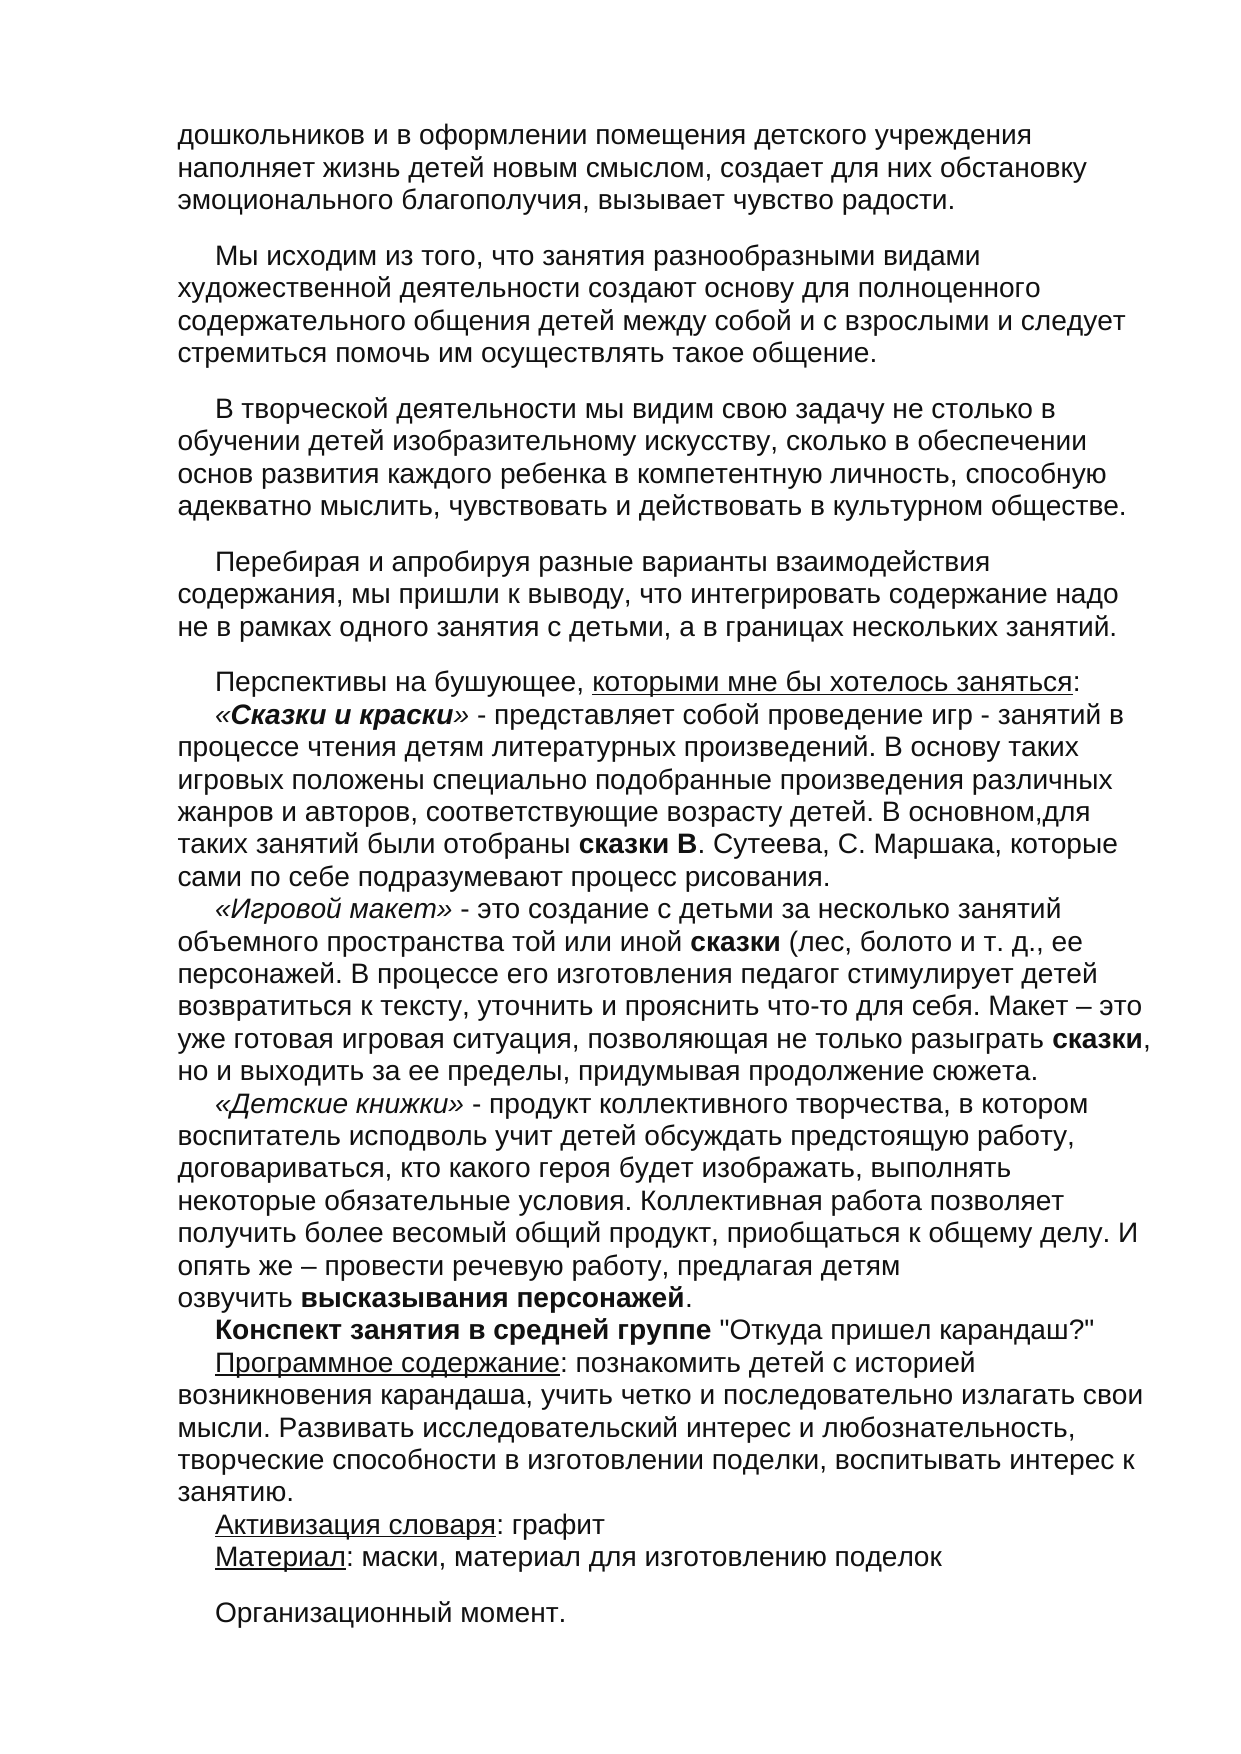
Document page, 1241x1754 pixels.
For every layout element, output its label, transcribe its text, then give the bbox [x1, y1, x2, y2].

text Перебирая и апробируя разные варианты взаимодействия содержания, мы пришли к выводу, что интегрировать содержание надо не в рамках одного занятия с детьми, а в границах нескольких занятий. [177, 545, 1152, 642]
text В творческой деятельности мы видим свою задачу не столько в обучении детей изобразительному искусству, сколько в обеспечении основ развития каждого ребенка в компетентную личность, способную адекватно мыслить, чувствовать и действовать в культурном обществе. [177, 392, 1152, 521]
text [177, 118, 1152, 215]
text Активизация словаря: графит [177, 1508, 1152, 1540]
text Мы исходим из того, что занятия разнообразными видами художественной деятельности создают основу для полноценного содержательного общения детей между собой и с взрослыми и следует стремиться помочь им осуществлять такое общение. [177, 239, 1152, 368]
text «Детские книжки» - продукт коллективного творчества, в котором воспитатель исподволь учит детей обсуждать предстоящую работу, договариваться, кто какого героя будет изображать, выполнять некоторые обязательные условия. Коллективная работа позволяет получить более весомый общий продукт, приобщаться к общему делу. И опять же – провести речевую работу, предлагая детям озвучить высказывания персонажей. [177, 1087, 1152, 1313]
text Программное содержание: познакомить детей с историей возникновения карандаша, учить четко и последовательно излагать свои мысли. Развивать исследовательский интерес и любознательность, творческие способности в изготовлении поделки, воспитывать интерес к занятию. [177, 1346, 1152, 1508]
text Конспект занятия в средней группе "Откуда пришел карандаш?" [177, 1313, 1152, 1346]
text «Игровой макет» - это создание с детьми за несколько занятий объемного пространства той или иной сказки (лес, болото и т. д., ее персонажей. В процессе его изготовления педагог стимулирует детей возвратиться к тексту, уточнить и прояснить что-то для себя. Макет – это уже готовая игровая ситуация, позволяющая не только разыграть сказки, но и выходить за ее пределы, придумывая продолжение сюжета. [177, 892, 1152, 1087]
text «Сказки и краски» - представляет собой проведение игр - занятий в процессе чтения детям литературных произведений. В основу таких игровых положены специально подобранные произведения различных жанров и авторов, соответствующие возрасту детей. В основном,для таких занятий были отобраны сказки В. Сутеева, С. Маршака, которые сами по себе подразумевают процесс рисования. [177, 698, 1152, 892]
text Материал: маски, материал для изготовлению поделок [177, 1540, 1152, 1572]
text Организационный момент. [177, 1596, 1152, 1628]
text Перспективы на бушующее, которыми мне бы хотелось заняться: [177, 665, 1152, 698]
